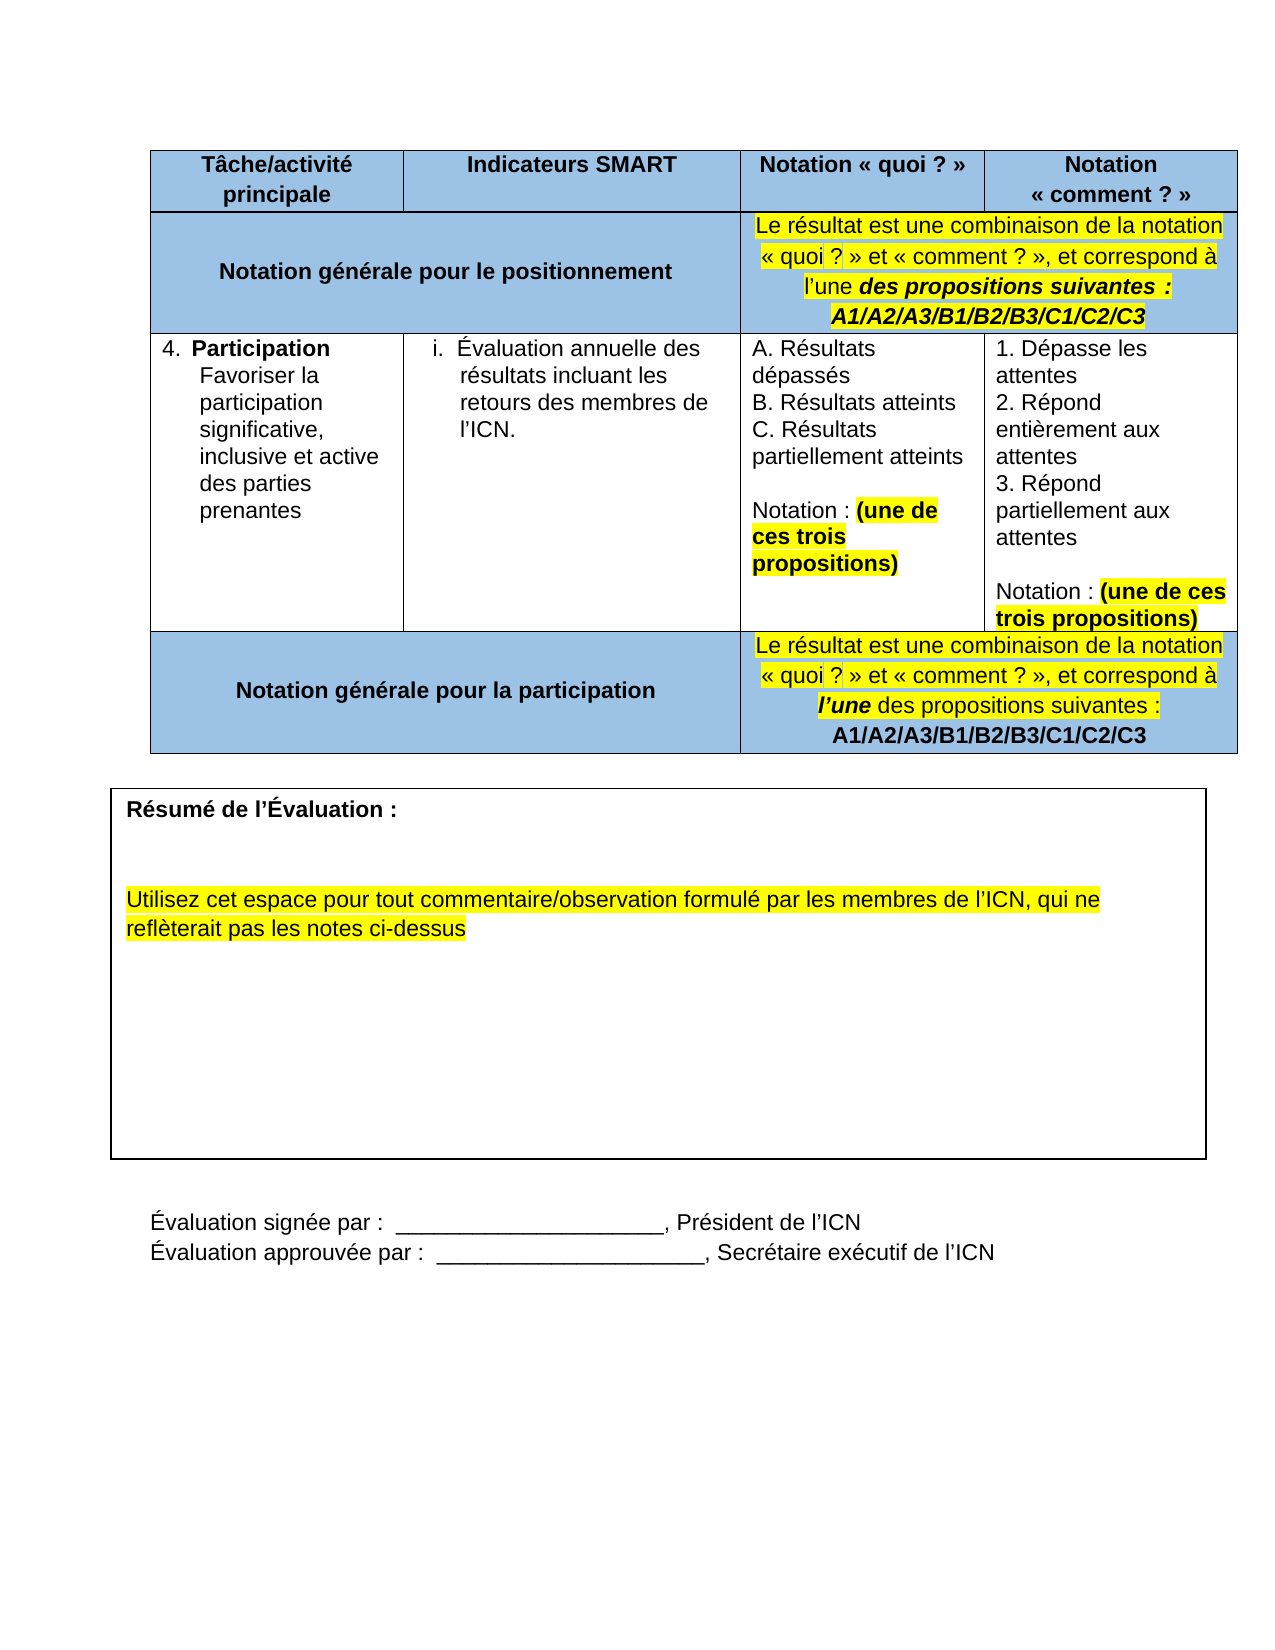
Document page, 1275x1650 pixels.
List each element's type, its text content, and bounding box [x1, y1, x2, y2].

table_header Indicateurs SMART [404, 151, 740, 211]
table_cell A. Résultats dépassés B. Résultats atteints C. Résultats partiellement atteints Notation : (une de ces trois propositions) [741, 334, 984, 631]
table_cell Évaluation annuelle des résultats incluant les retours des membres de l’ICN. [404, 334, 740, 631]
text Évaluation approuvée par : _____________________, Secrétaire exécutif de l’ICN [150, 1239, 1125, 1266]
table_cell Notation générale pour le positionnement [151, 213, 740, 333]
table_header Notation « quoi ? » [741, 151, 984, 211]
text Évaluation signée par : _____________________, Président de l’ICN [150, 1209, 1125, 1235]
table_cell Participation Favoriser la participation significative, inclusive et active des parties prenantes [151, 334, 403, 631]
table_cell 1. Dépasse les attentes 2. Répond entièrement aux attentes 3. Répond partiellement aux attentes Notation : (une de ces trois propositions) [985, 334, 1237, 631]
table_cell Notation générale pour la participation [151, 632, 740, 753]
table_cell Le résultat est une combinaison de la notation « quoi ? » et « comment ? », et correspond à l’une des propositions suivantes : A1/A2/A3/B1/B2/B3/C1/C2/C3 [741, 632, 1237, 753]
table_cell Le résultat est une combinaison de la notation « quoi ? » et « comment ? », et correspond à l’une des propositions suivantes : A1/A2/A3/B1/B2/B3/C1/C2/C3 [741, 213, 1237, 333]
table_header Tâche/activité principale [151, 151, 403, 211]
table_header Notation « comment ? » [985, 151, 1237, 211]
